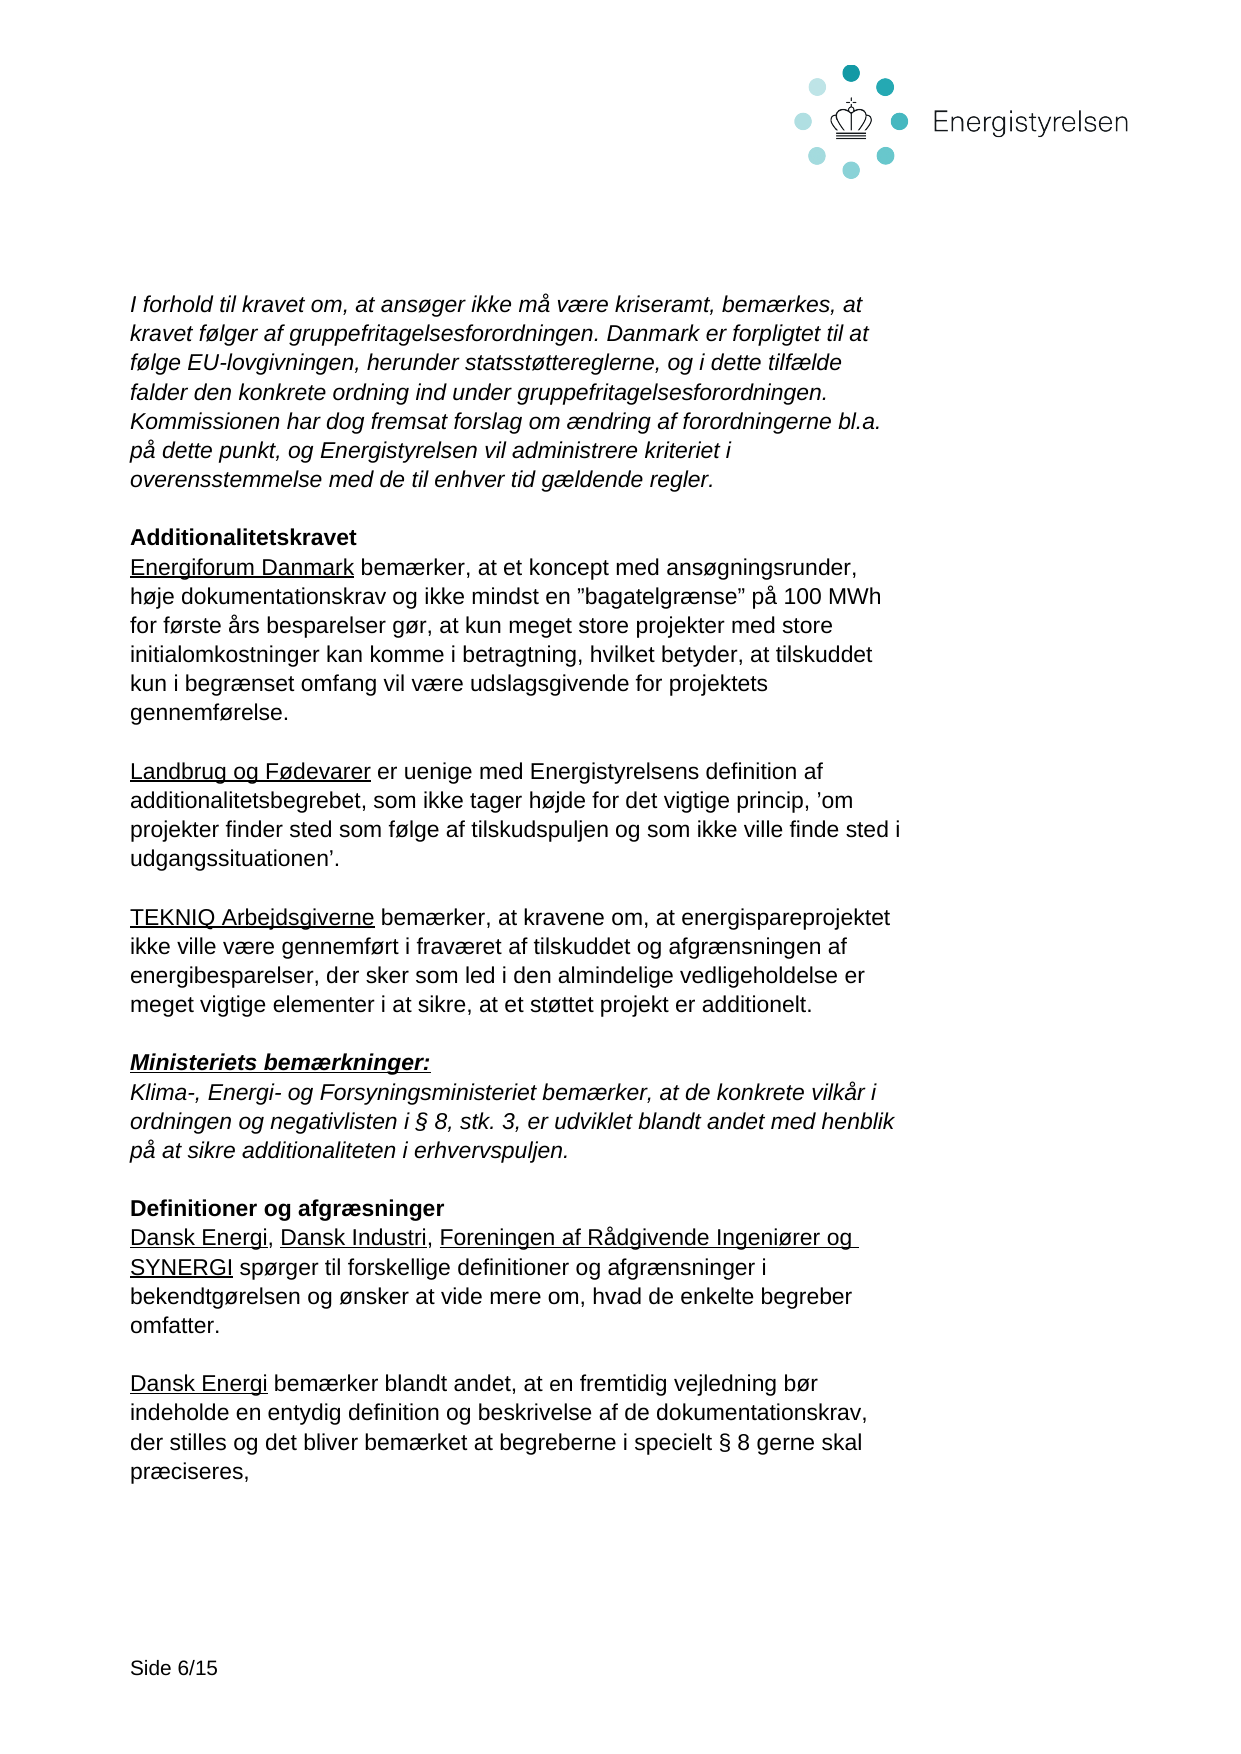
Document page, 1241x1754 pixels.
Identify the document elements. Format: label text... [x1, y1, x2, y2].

text TEKNIQ Arbejdsgiverne bemærker, at kravene om, at energispareprojektet ikke ville være gennemført i fraværet af tilskuddet og afgrænsningen af energibesparelser, der sker som led i den almindelige vedligeholdelse er meget vigtige elementer i at sikre, at et støttet projekt er additionelt. [130, 901, 901, 1017]
text Definitioner og afgræsninger [130, 1192, 901, 1222]
text additionalitetsbegrebet, som ikke tager højde for det vigtige princip, ’om projekter finder sted som følge af tilskudspuljen og som ikke ville finde sted i udgangssituationen’. [130, 784, 901, 872]
text Energiforum Danmark bemærker, at et koncept med ansøgningsrunder, høje dokumentationskrav og ikke mindst en ”bagatelgrænse” på 100 MWh for første års besparelser gør, at kun meget store projekter med store initialomkostninger kan komme i betragtning, hvilket betyder, at tilskuddet kun i begrænset omfang vil være udslagsgivende for projektets gennemførelse. [130, 551, 901, 726]
picture [794, 65, 1130, 179]
text Klima-, Energi- og Forsyningsministeriet bemærker, at de konkrete vilkår i ordningen og negativlisten i § 8, stk. 3, er udviklet blandt andet med henblik på at sikre additionaliteten i erhvervspuljen. [130, 1076, 901, 1163]
text Kommissionen har dog fremsat forslag om ændring af forordningerne bl.a. på dette punkt, og Energistyrelsen vil administrere kriteriet i overensstemmelse med de til enhver tid gældende regler. [130, 405, 901, 492]
text Dansk Energi bemærker blandt andet, at en fremtidig vejledning bør indeholde en entydig definition og beskrivelse af de dokumentationskrav, der stilles og det bliver bemærket at begreberne i specielt § 8 gerne skal præciseres, [130, 1367, 901, 1484]
text Dansk Energi, Dansk Industri, Foreningen af Rådgivende Ingeniører og SYNERGI spørger til forskellige definitioner og afgrænsninger i bekendtgørelsen og ønsker at vide mere om, hvad de enkelte begreber omfatter. [130, 1222, 901, 1338]
text Landbrug og Fødevarer er uenige med Energistyrelsens definition af [130, 755, 901, 784]
text Additionalitetskravet [130, 522, 901, 551]
text Ministeriets bemærkninger: [130, 1047, 901, 1076]
text I forhold til kravet om, at ansøger ikke må være kriseramt, bemærkes, at kravet følger af gruppefritagelsesforordningen. Danmark er forpligtet til at følge EU-lovgivningen, herunder statsstøttereglerne, og i dette tilfælde falder den konkrete ordning ind under gruppefritagelsesforordningen. [130, 288, 901, 405]
